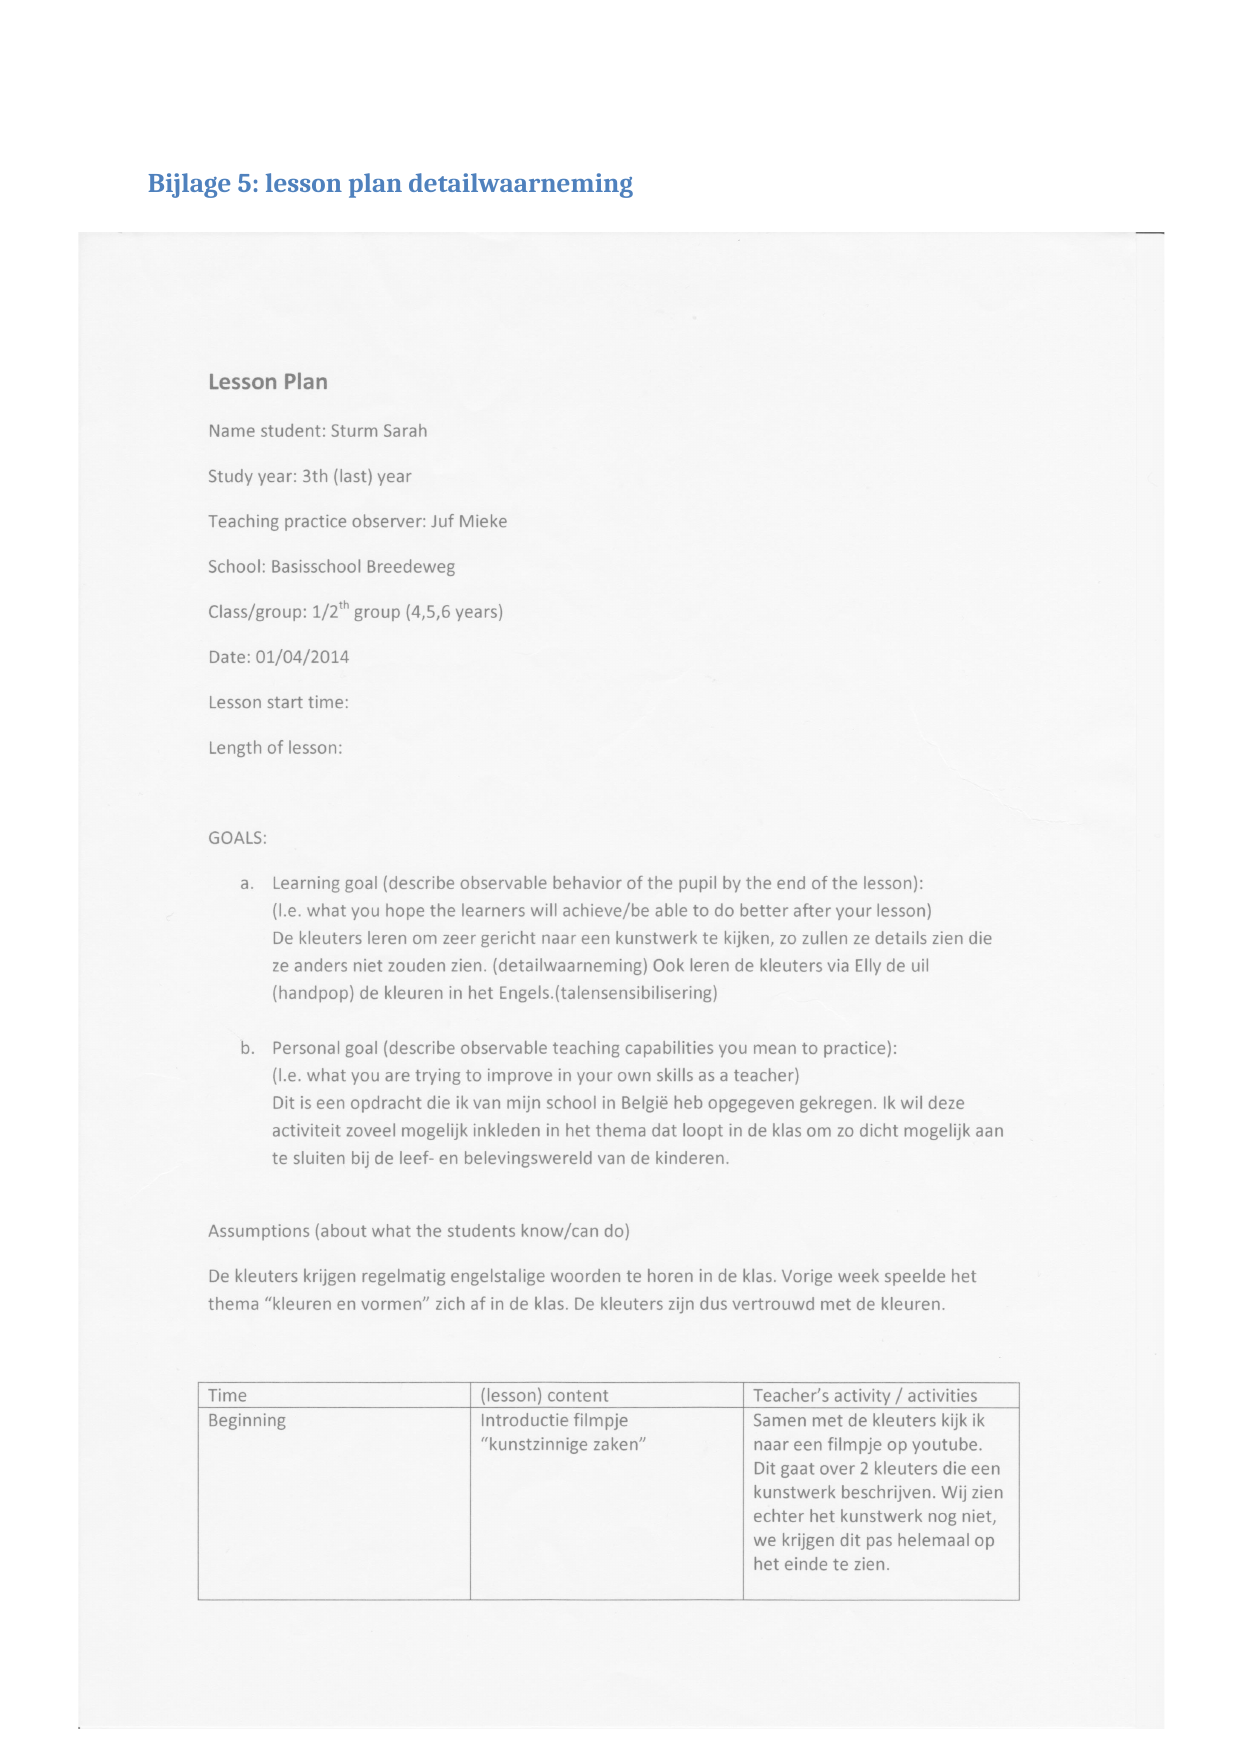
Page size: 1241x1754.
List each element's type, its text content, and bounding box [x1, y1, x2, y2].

picture [78, 232, 1165, 1729]
subtitle Bijlage 5: lesson plan detailwaarneming [148, 168, 1093, 199]
